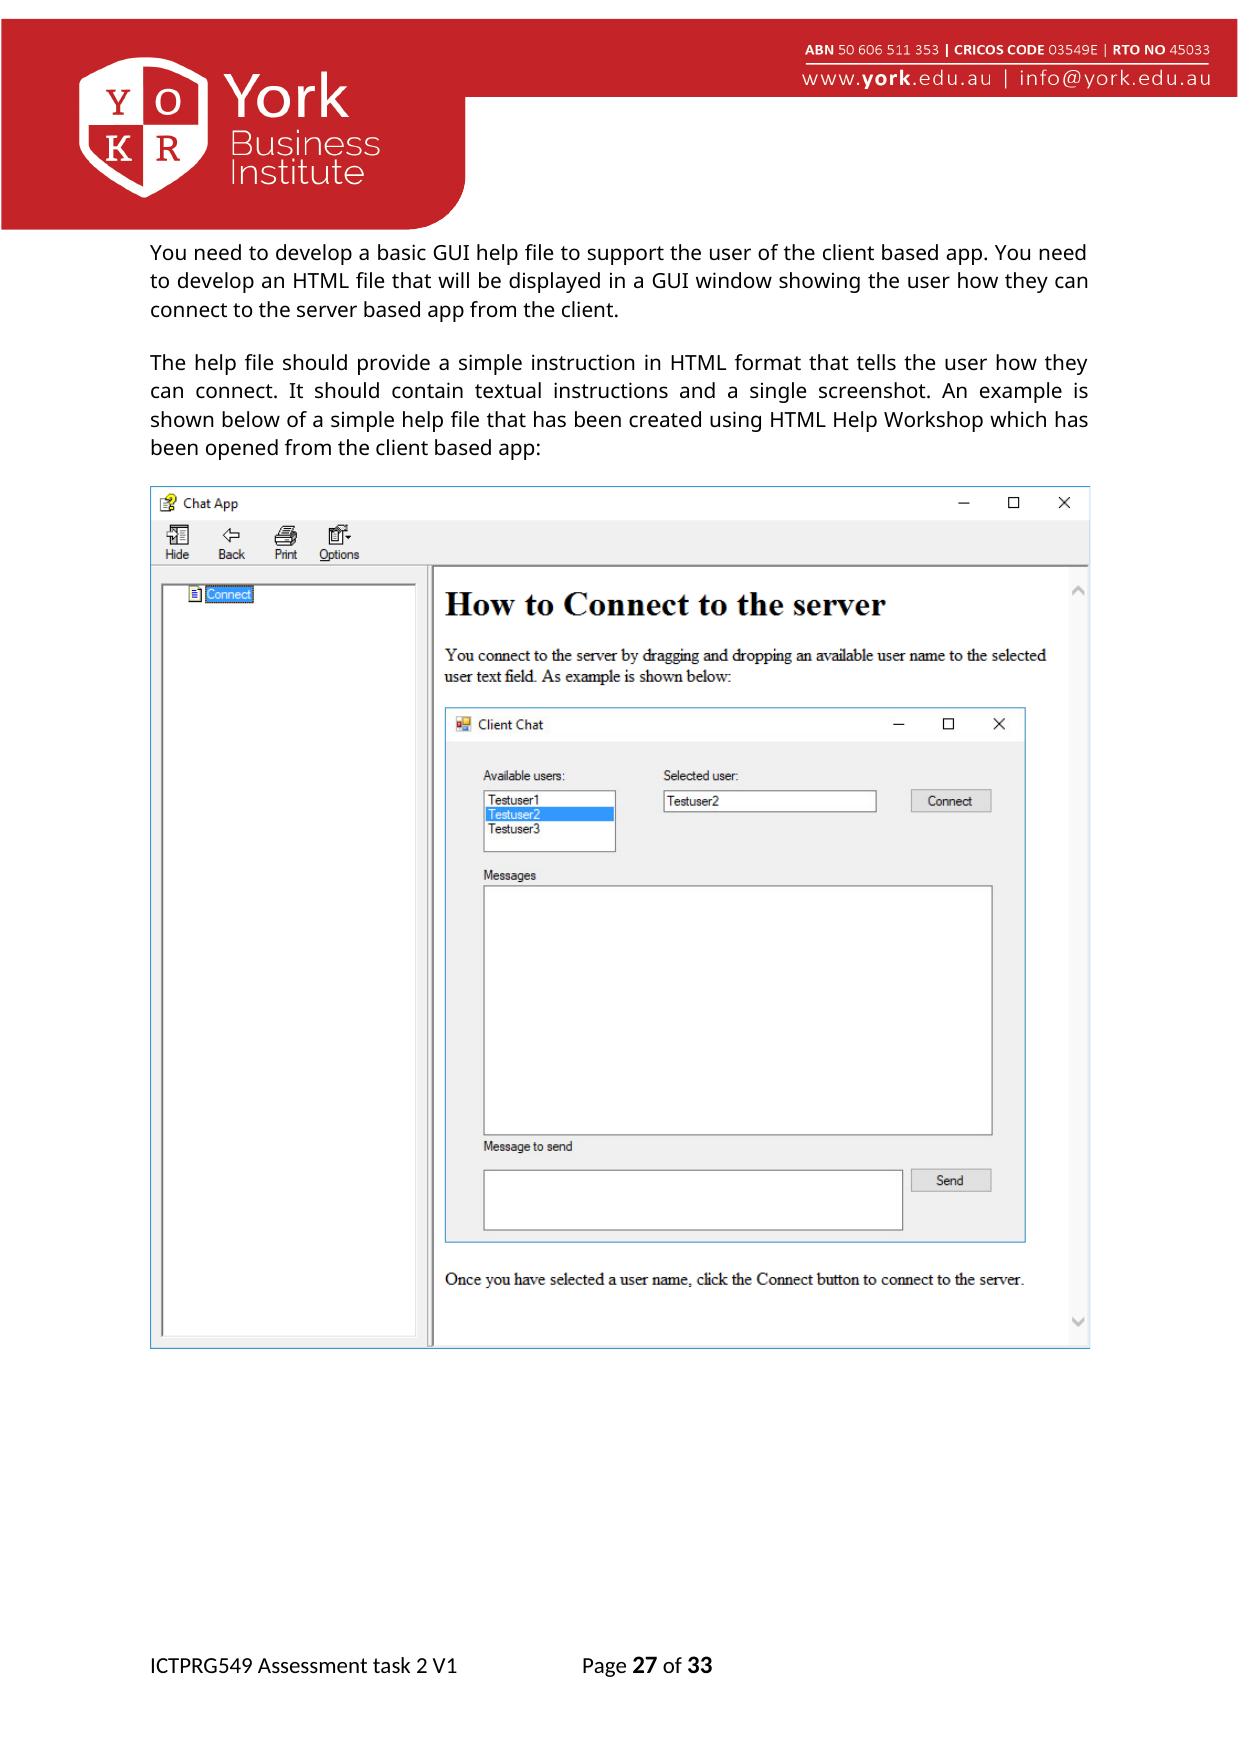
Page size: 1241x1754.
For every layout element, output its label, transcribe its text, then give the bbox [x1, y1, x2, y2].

text You need to develop a basic GUI help file to support the user of the client based app. You need to develop an HTML file that will be displayed in a GUI window showing the user how they can connect to the server based app from the client. [150, 238, 1090, 323]
picture [0, 18, 1236, 235]
text The help file should provide a simple instruction in HTML format that tells the user how they can connect. It should contain textual instructions and a single screenshot. An example is shown below of a simple help file that has been created using HTML Help Workshop which has been opened from the client based app: [150, 348, 1090, 462]
picture [150, 486, 1091, 1349]
